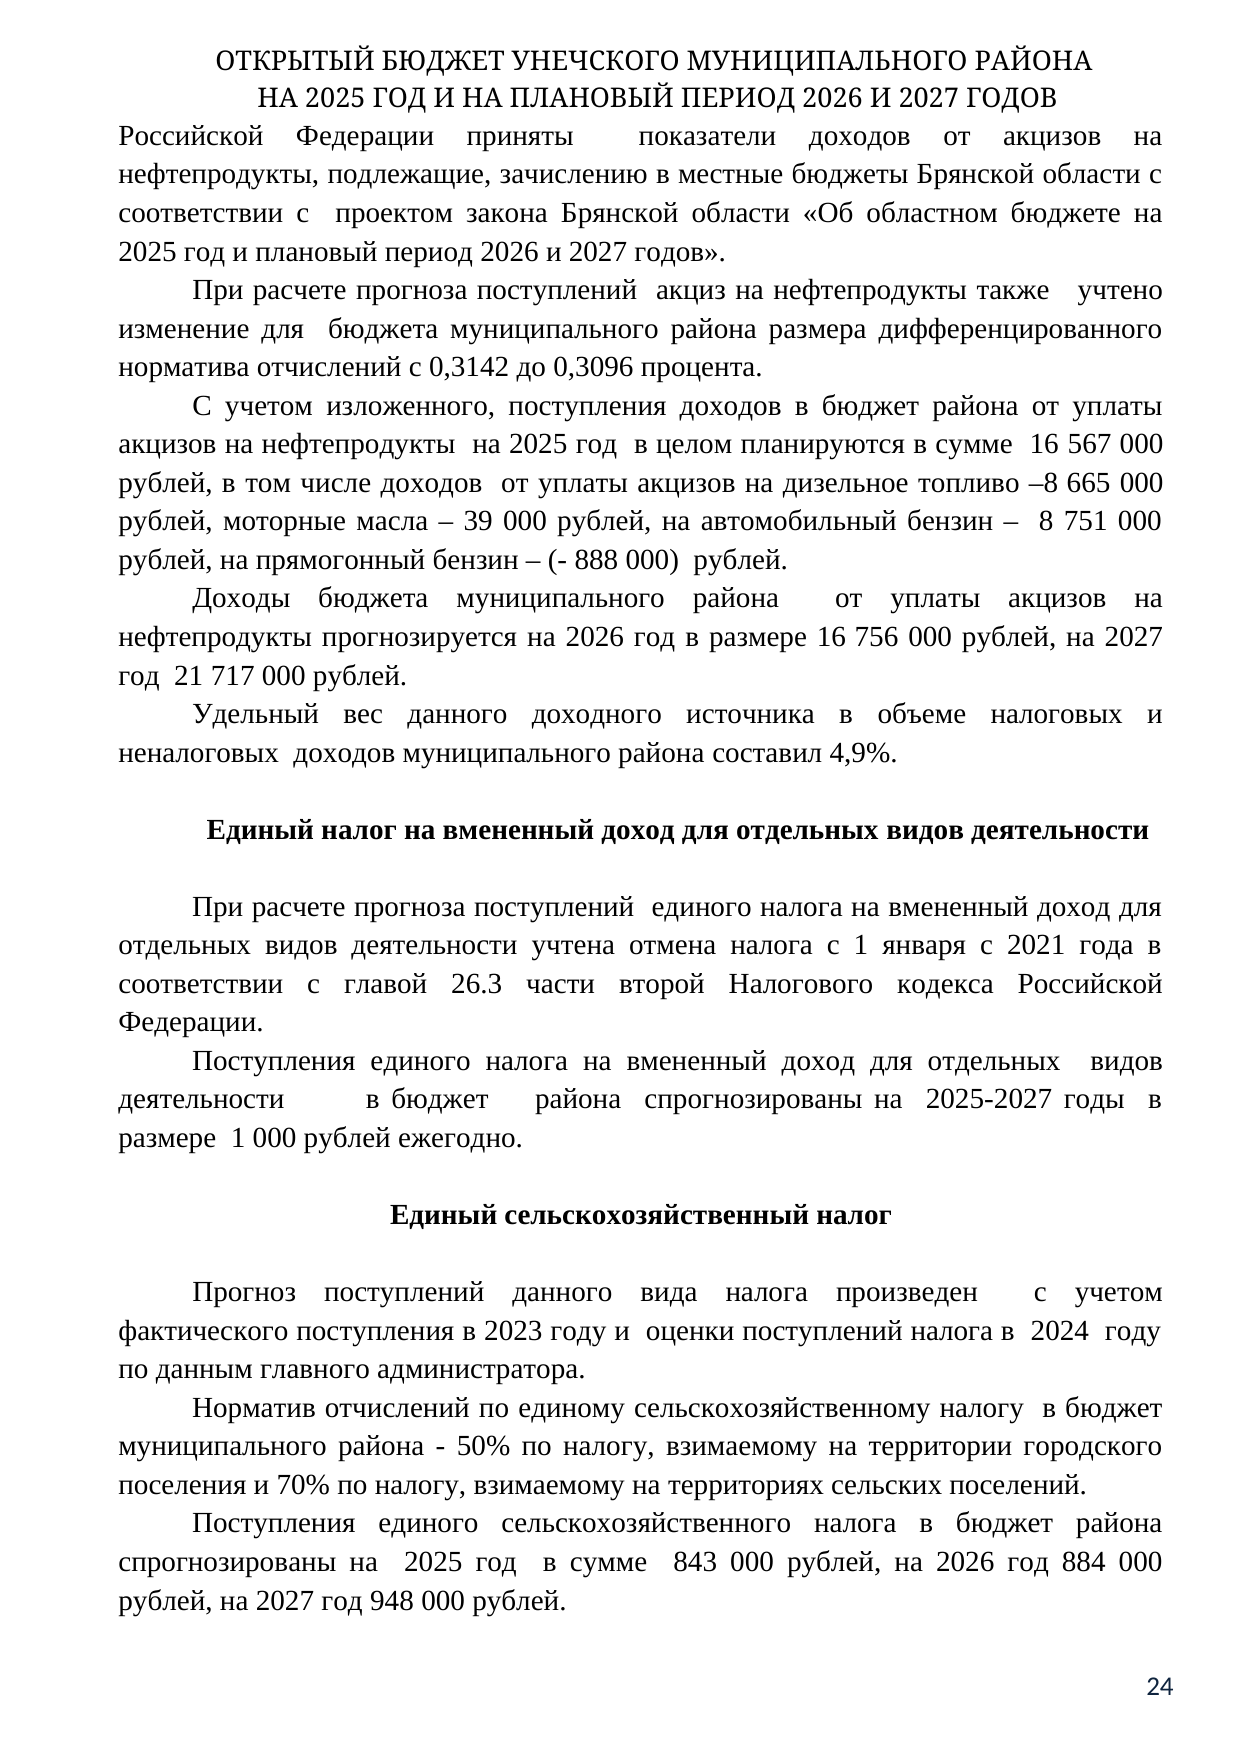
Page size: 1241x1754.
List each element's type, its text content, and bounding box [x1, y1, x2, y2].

text Единый налог на вмененный доход для отдельных видов деятельности [118, 812, 1163, 845]
text Удельный вес данного доходного источника в объеме налоговых и неналоговых доходов муниципального района составил 4,9%. [118, 696, 1163, 768]
text Прогноз поступлений данного вида налога произведен с учетом фактического поступления в 2023 году и оценки поступлений налога в 2024 году по данным главного администратора. [118, 1274, 1163, 1385]
text Поступления единого налога на вмененный доход для отдельных видов деятельности в бюджет района спрогнозированы на 2025-2027 годы в размере 1 000 рублей ежегодно. [118, 1043, 1163, 1154]
text Поступления единого сельскохозяйственного налога в бюджет района спрогнозированы на 2025 год в сумме 843 000 рублей, на 2026 год 884 000 рублей, на 2027 год 948 000 рублей. [118, 1506, 1163, 1616]
text С учетом изложенного, поступления доходов в бюджет района от уплаты акцизов на нефтепродукты на 2025 год в целом планируются в сумме 16 567 000 рублей, в том числе доходов от уплаты акцизов на дизельное топливо –8 665 000 рублей, моторные масла – 39 000 рублей, на автомобильный бензин – 8 751 000 рублей, на прямогонный бензин – (- 888 000) рублей. [118, 388, 1163, 576]
text Доходы бюджета муниципального района от уплаты акцизов на нефтепродукты прогнозируется на 2026 год в размере 16 756 000 рублей, на 2027 год 21 717 000 рублей. [118, 581, 1163, 691]
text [118, 118, 1163, 267]
text Норматив отчислений по единому сельскохозяйственному налогу в бюджет муниципального района - 50% по налогу, взимаемому на территории городского поселения и 70% по налогу, взимаемому на территориях сельских поселений. [118, 1390, 1163, 1501]
text При расчете прогноза поступлений акциз на нефтепродукты также учтено изменение для бюджета муниципального района размера дифференцированного норматива отчислений с 0,3142 до 0,3096 процента. [118, 272, 1163, 383]
subtitle Единый сельскохозяйственный налог [118, 1197, 1163, 1231]
text При расчете прогноза поступлений единого налога на вмененный доход для отдельных видов деятельности учтена отмена налога с 1 января с 2021 года в соответствии с главой 26.3 части второй Налогового кодекса Российской Федерации. [118, 889, 1163, 1038]
